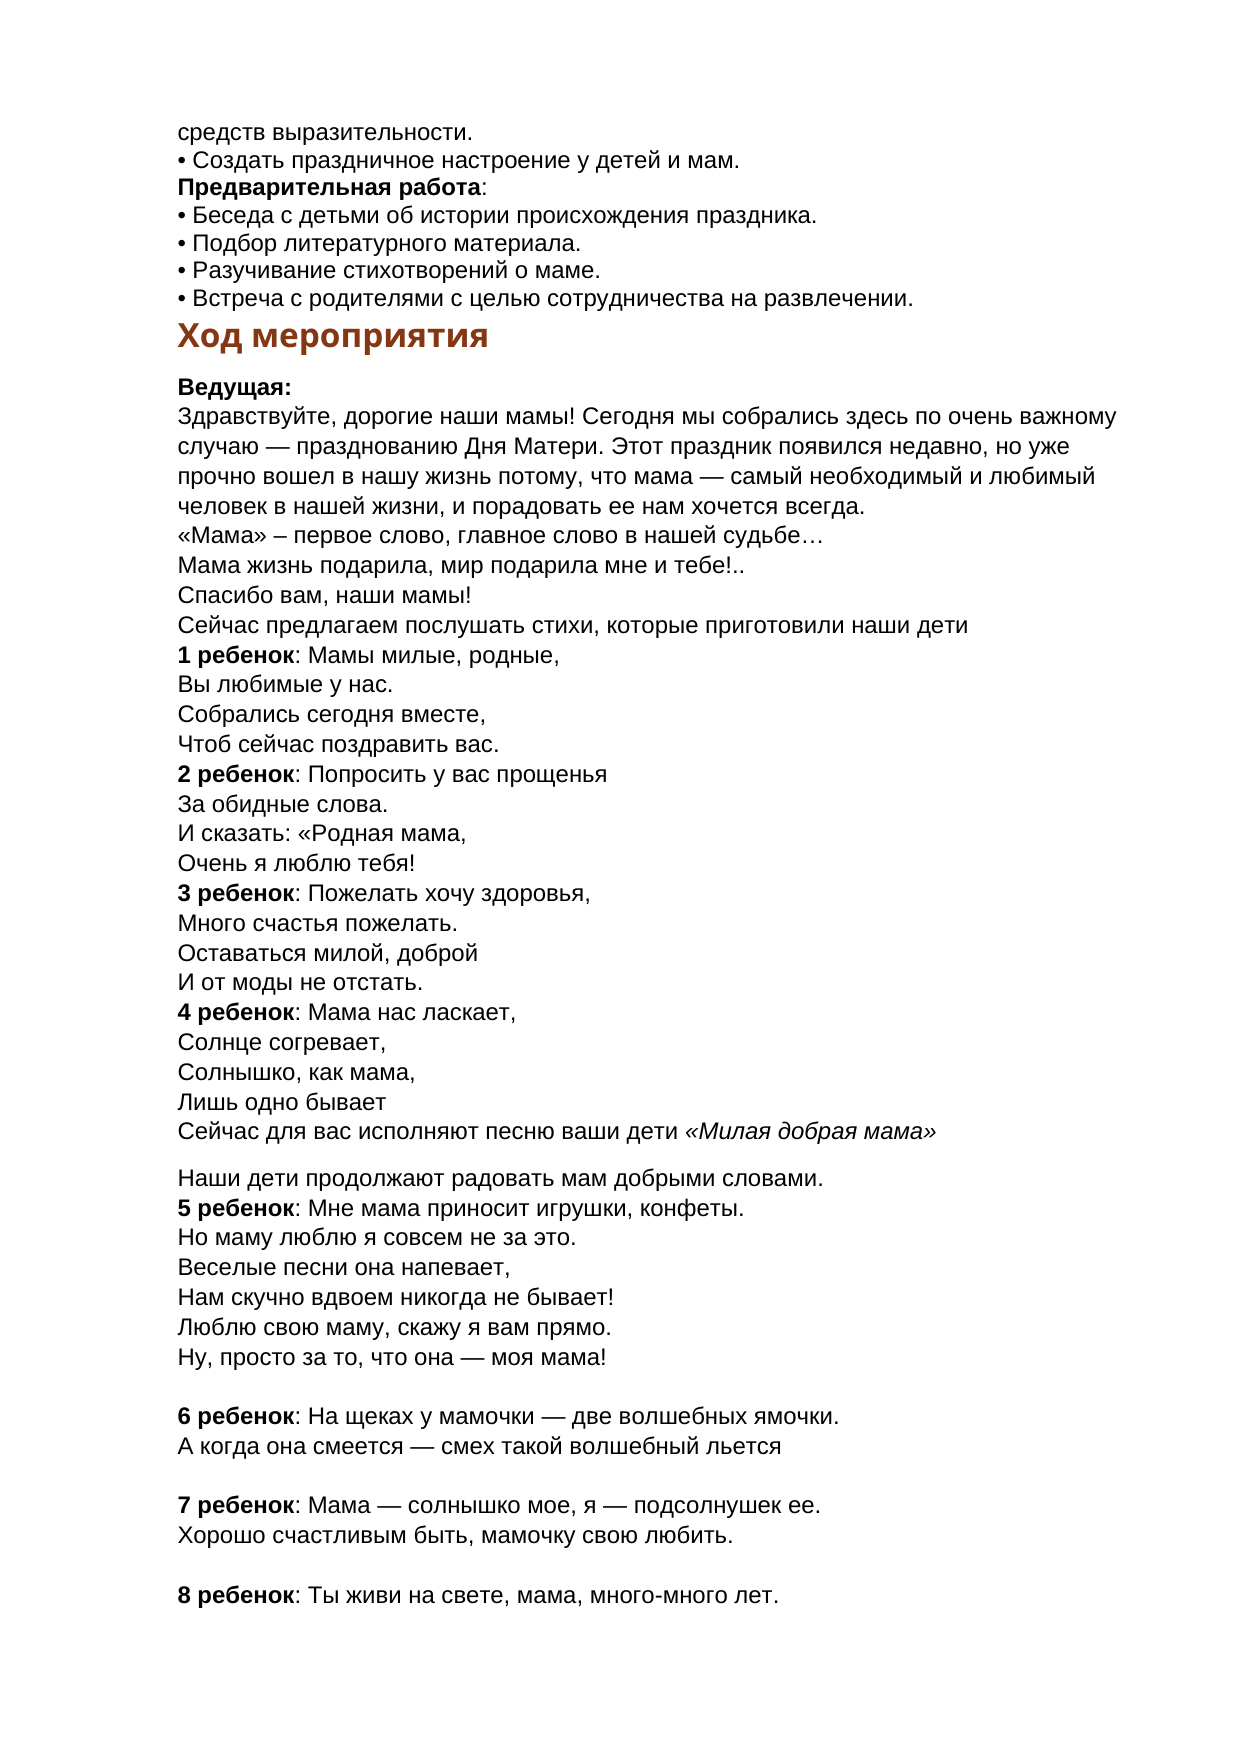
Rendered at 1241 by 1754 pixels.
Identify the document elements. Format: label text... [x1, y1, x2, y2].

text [177, 118, 1152, 311]
text Ведущая: Здравствуйте, дорогие наши мамы! Сегодня мы собрались здесь по очень важному случаю — празднованию Дня Матери. Этот праздник появился недавно, но уже прочно вошел в нашу жизнь потому, что мама — самый необходимый и любимый человек в нашей жизни, и порадовать ее нам хочется всегда. «Мама» – первое слово, главное слово в нашей судьбе… Мама жизнь подарила, мир подарила мне и тебе!.. Спасибо вам, наши мамы! Сейчас предлагаем послушать стихи, которые приготовили наши дети 1 ребенок: Мамы милые, родные, Вы любимые у нас. Собрались сегодня вместе, Чтоб сейчас поздравить вас. 2 ребенок: Попросить у вас прощенья За обидные слова. И сказать: «Родная мама, Очень я люблю тебя! 3 ребенок: Пожелать хочу здоровья, Много счастья пожелать. Оставаться милой, доброй И от моды не отстать. 4 ребенок: Мама нас ласкает, Солнце согревает, Солнышко, как мама, Лишь одно бывает Сейчас для вас исполняют песню ваши дети «Милая добрая мама» [177, 372, 1152, 1145]
text Ход мероприятия [177, 311, 1152, 357]
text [177, 1164, 1152, 1608]
